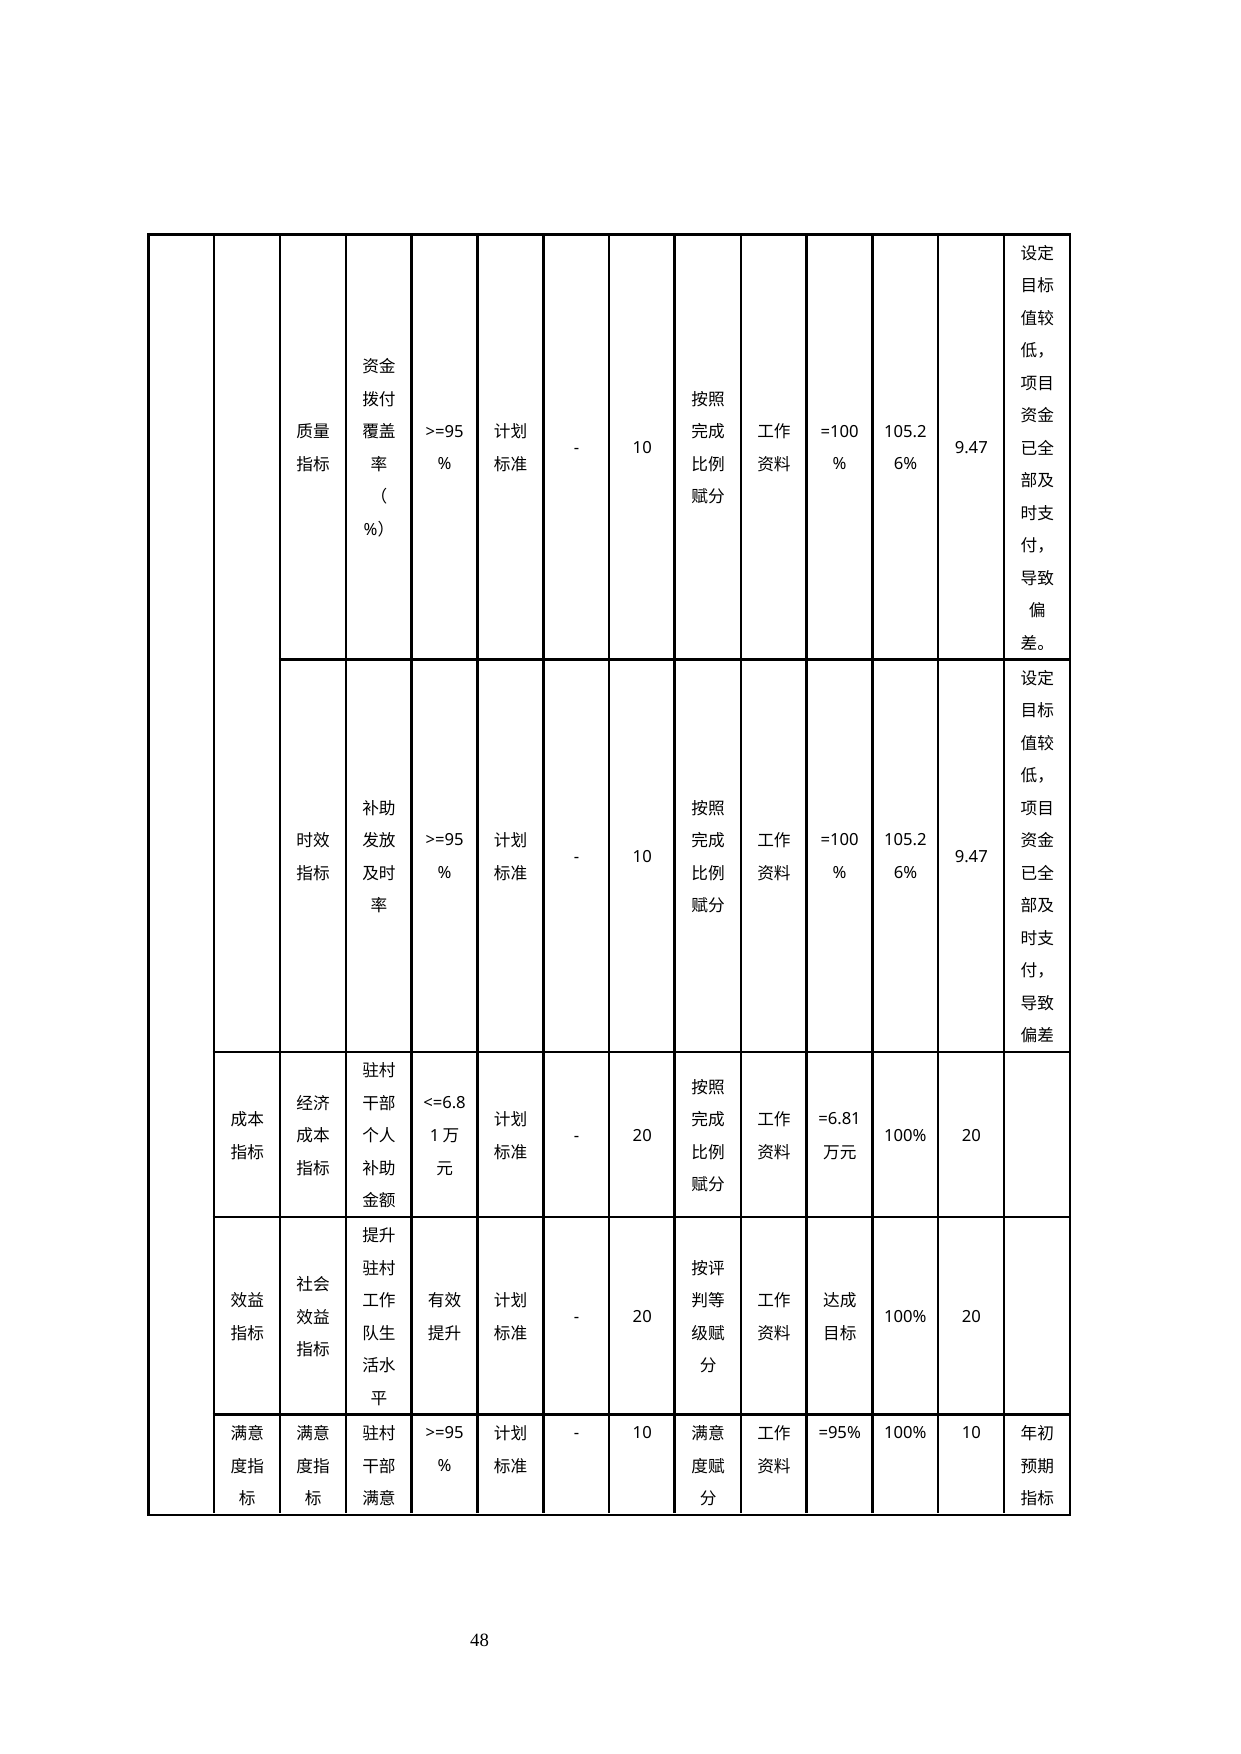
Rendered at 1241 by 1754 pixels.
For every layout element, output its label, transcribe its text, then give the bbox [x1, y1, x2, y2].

table_cell - [545, 1053, 608, 1216]
table_cell - [545, 661, 608, 1051]
table_cell 社会效益指标 [281, 1218, 345, 1413]
table_cell =100% [808, 661, 871, 1051]
table_cell 补助发放及时率 [347, 661, 410, 1051]
table_cell - [545, 1416, 608, 1513]
table_cell - [545, 236, 608, 658]
table_cell 满意度赋分 [676, 1416, 740, 1513]
table_cell 时效指标 [281, 661, 345, 1051]
table_cell 按照完成比例赋分 [676, 661, 740, 1051]
table_cell [1005, 1218, 1069, 1413]
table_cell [1005, 1416, 1069, 1513]
table_cell 质量指标 [281, 236, 345, 658]
table_cell 有效提升 [413, 1218, 476, 1413]
table_cell - [545, 1218, 608, 1413]
table_cell 按评判等级赋分 [676, 1218, 740, 1413]
table_cell 工作资料 [742, 236, 805, 658]
table_cell >=95% [413, 661, 476, 1051]
table_cell 经济成本指标 [281, 1053, 345, 1216]
table_cell 10 [610, 661, 673, 1051]
table_cell 设定目标值较低，项目资金已全部及时支付，导致偏差。 [1005, 236, 1069, 658]
table_cell 100% [874, 1218, 937, 1413]
table_cell >=95% [413, 236, 476, 658]
table_cell 满意度指标 [281, 1416, 345, 1513]
table_cell 20 [610, 1218, 673, 1413]
table_cell 20 [939, 1053, 1003, 1216]
table_cell <=6.81万元 [413, 1053, 476, 1216]
table_cell 工作资料 [742, 1053, 805, 1216]
table_cell 计划标准 [479, 1218, 542, 1413]
table_cell 达成目标 [808, 1218, 871, 1413]
table_cell >=95% [413, 1416, 476, 1513]
table_cell 工作资料 [742, 1416, 805, 1513]
table_cell 成本指标 [215, 1053, 279, 1216]
table_cell 满意度指标 [215, 1416, 279, 1513]
table_cell 提升驻村工作队生活水平 [347, 1218, 410, 1413]
table_cell 设定目标值较低，项目资金已全部及时支付，导致偏差 [1005, 661, 1069, 1051]
table_cell =100% [808, 236, 871, 658]
table_cell 工作资料 [742, 661, 805, 1051]
table_cell 计划标准 [479, 661, 542, 1051]
table_cell 工作资料 [742, 1218, 805, 1413]
table_cell 计划标准 [479, 1053, 542, 1216]
table_cell 按照完成比例赋分 [676, 1053, 740, 1216]
table_cell 按照完成比例赋分 [676, 236, 740, 658]
table_cell 计划标准 [479, 1416, 542, 1513]
table_cell 105.26% [874, 661, 937, 1051]
table_cell 20 [939, 1218, 1003, 1413]
table_cell 100% [874, 1053, 937, 1216]
table_cell 105.26% [874, 236, 937, 658]
table_cell 20 [610, 1053, 673, 1216]
table_cell 9.47 [939, 236, 1003, 658]
table_cell 计划标准 [479, 236, 542, 658]
table_cell 效益指标 [215, 1218, 279, 1413]
table_cell 资金拨付覆盖率（%） [347, 236, 410, 658]
table_cell 10 [939, 1416, 1003, 1513]
table_cell [1005, 1053, 1069, 1216]
table_cell =6.81万元 [808, 1053, 871, 1216]
table_cell 10 [610, 236, 673, 658]
table_cell 10 [610, 1416, 673, 1513]
table_cell 9.47 [939, 661, 1003, 1051]
table_cell 驻村干部个人补助金额 [347, 1053, 410, 1216]
table_cell =95% [808, 1416, 871, 1513]
table_cell 驻村干部满意度 [347, 1416, 410, 1513]
table_cell 100% [874, 1416, 937, 1513]
